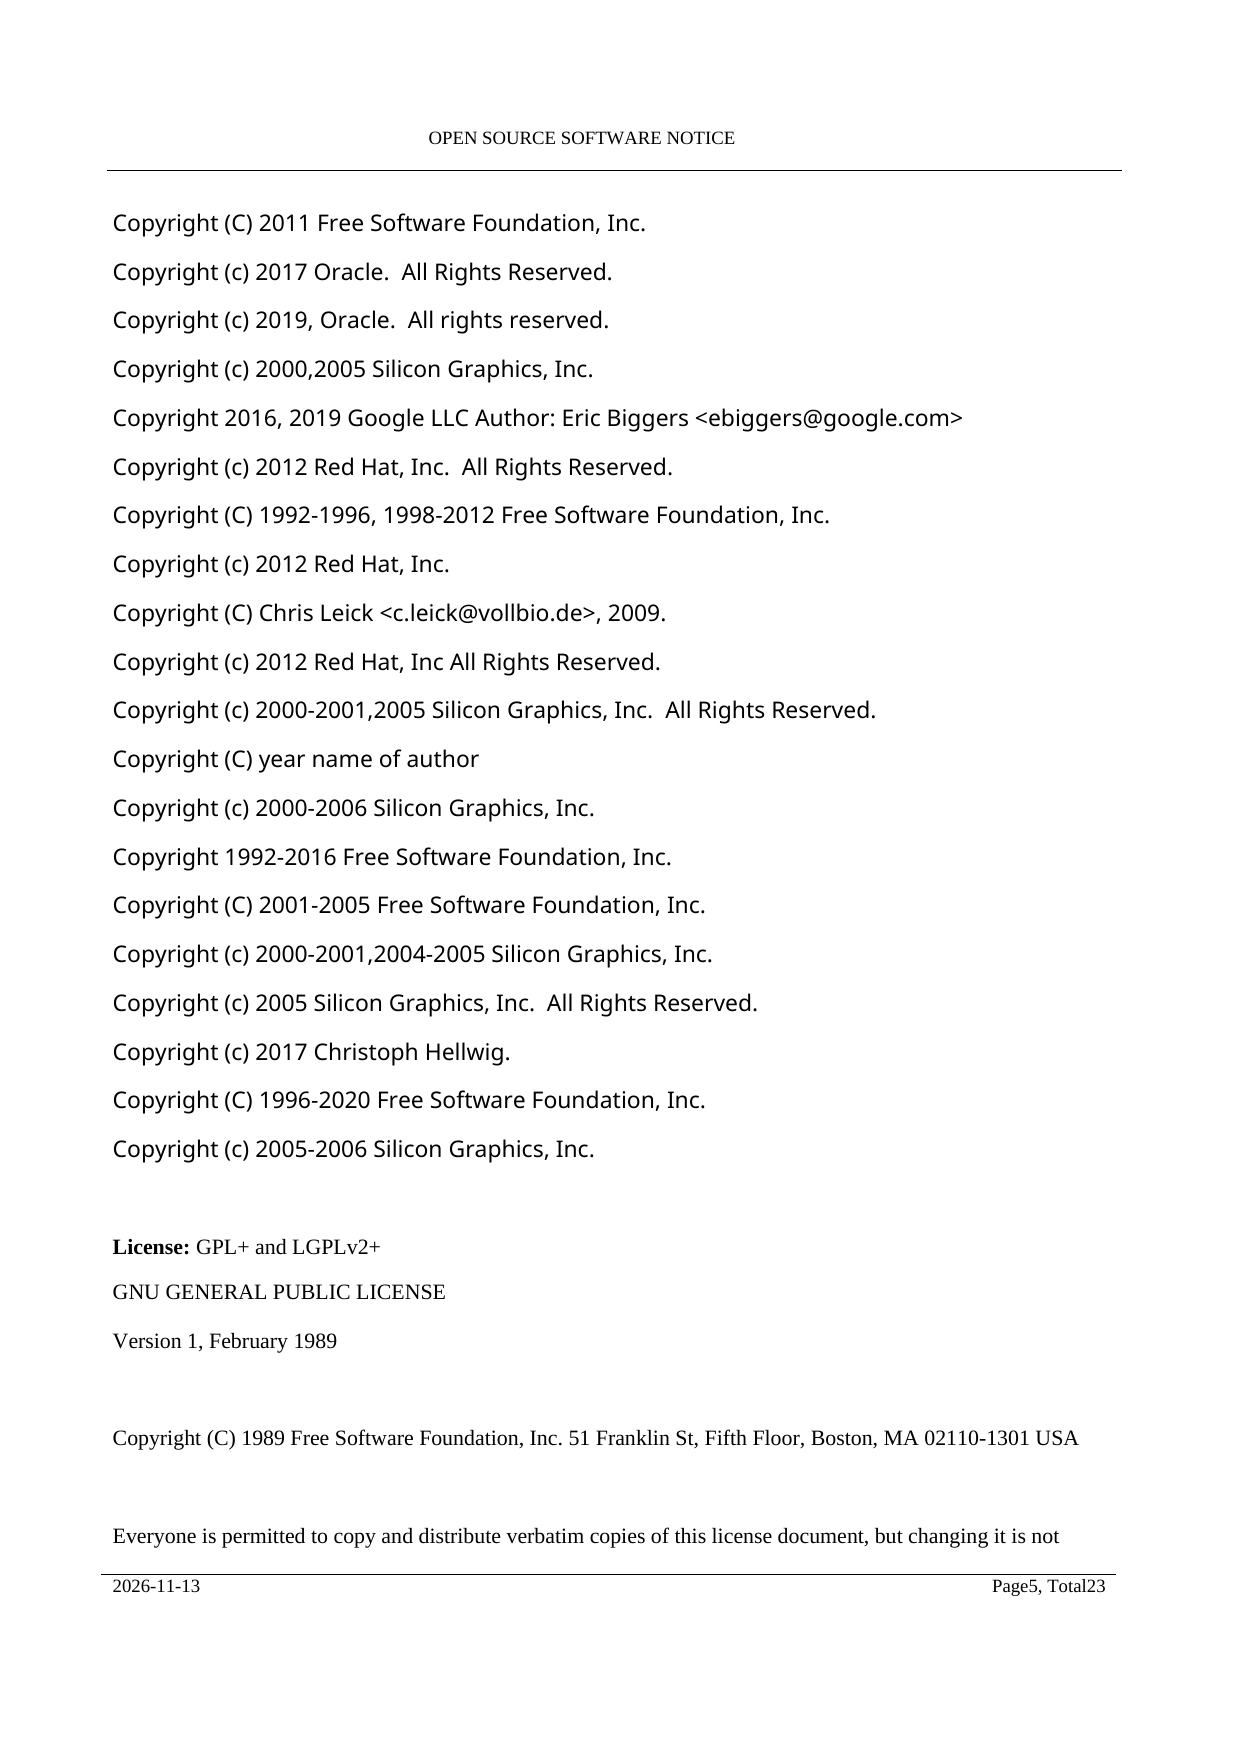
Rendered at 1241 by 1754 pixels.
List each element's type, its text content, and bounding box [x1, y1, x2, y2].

text License: GPL+ and LGPLv2+ [112, 1230, 1128, 1263]
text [112, 206, 1128, 1214]
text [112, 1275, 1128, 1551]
